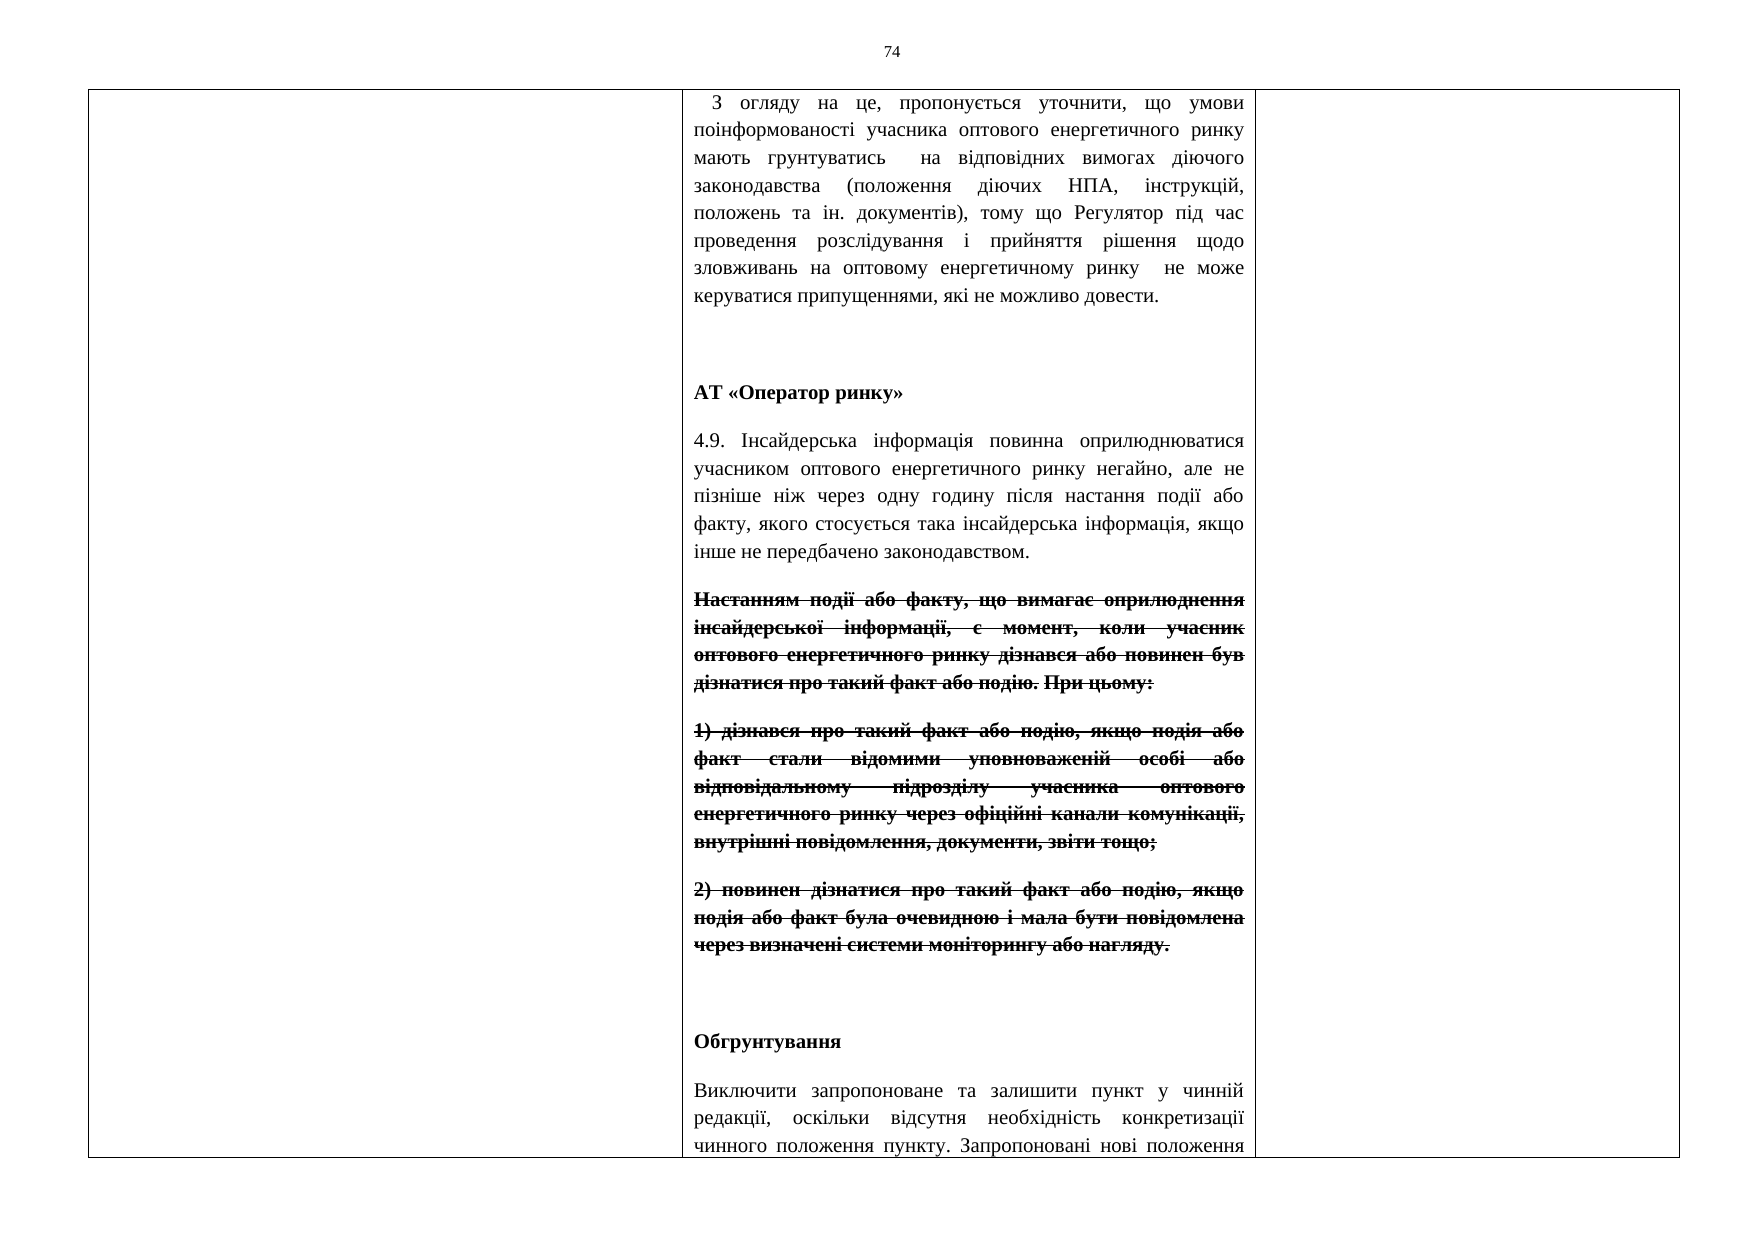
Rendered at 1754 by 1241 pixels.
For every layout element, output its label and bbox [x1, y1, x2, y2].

table_cell [683, 90, 1255, 1157]
table_cell [89, 90, 682, 1157]
table_cell [1256, 90, 1679, 1157]
